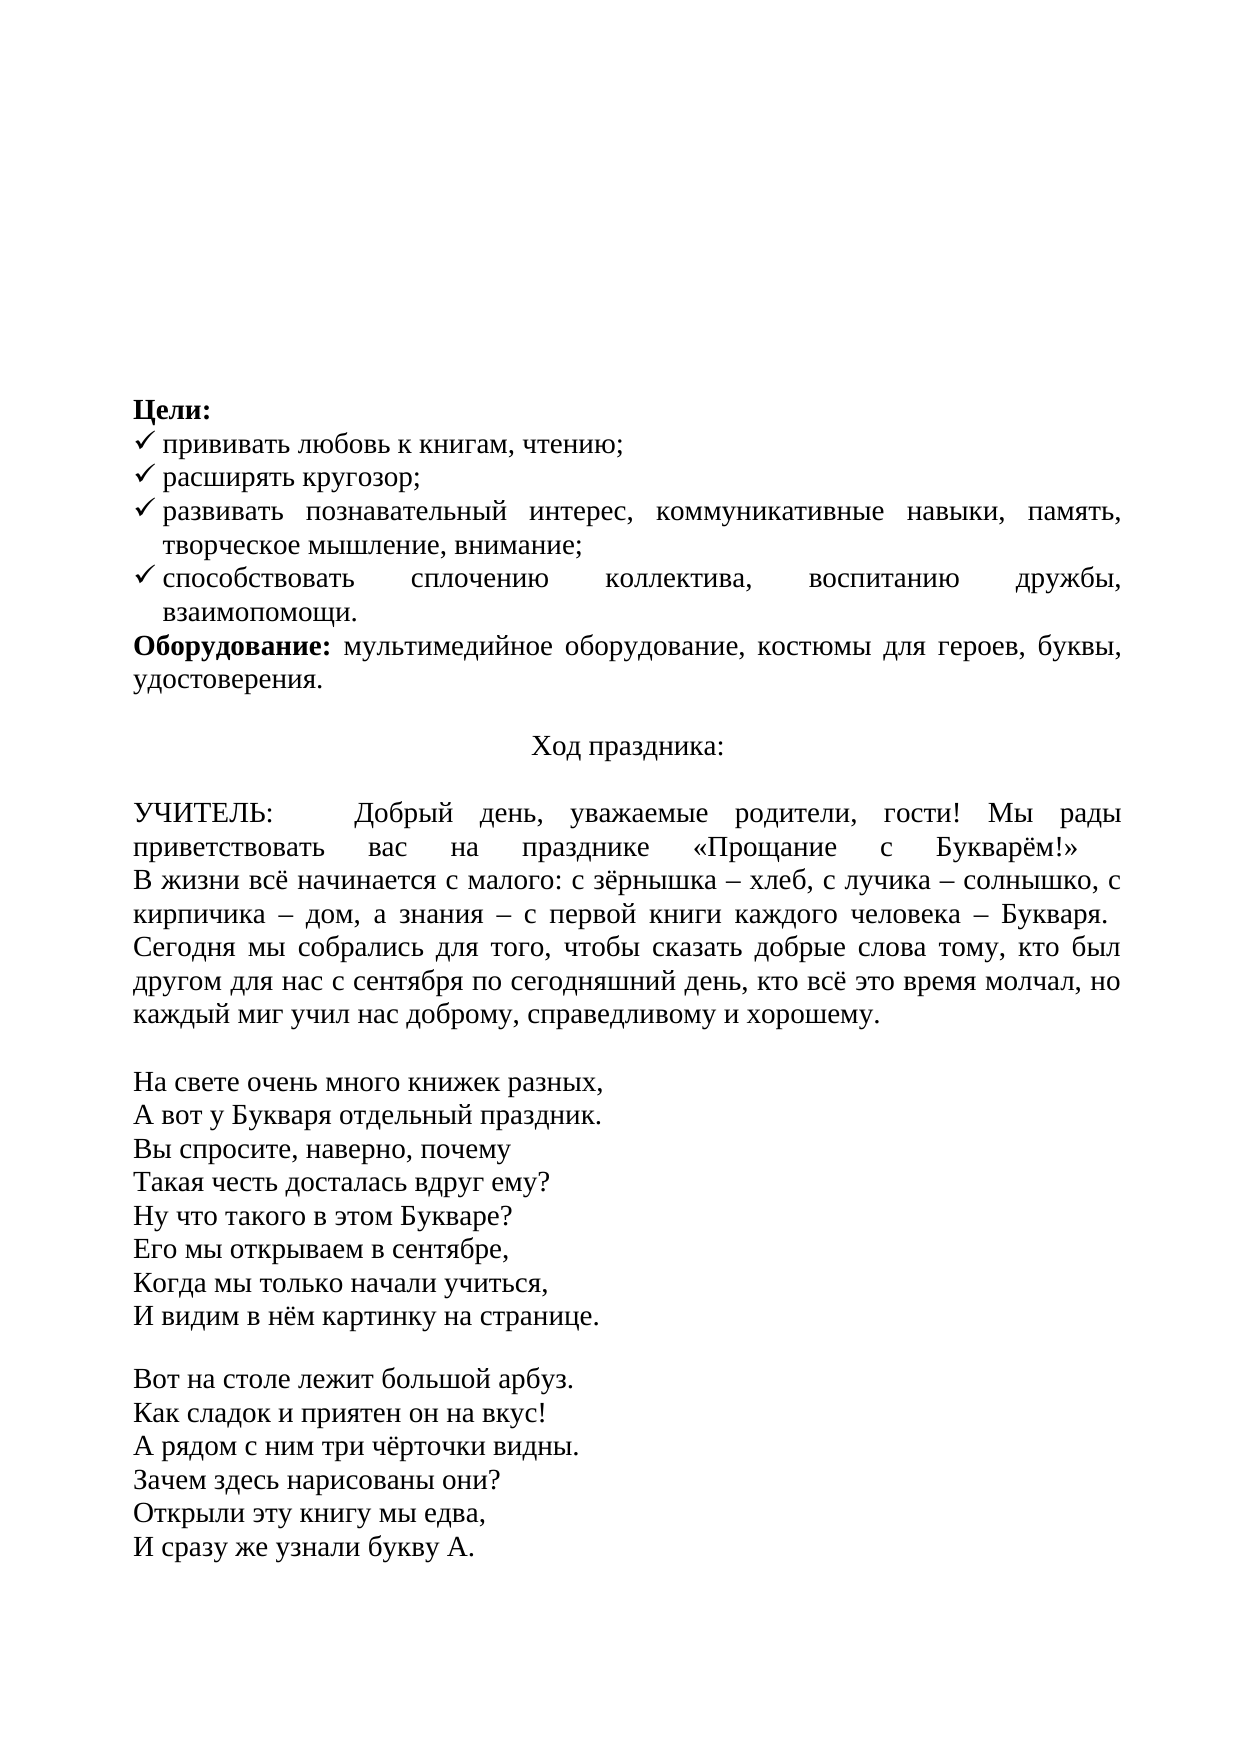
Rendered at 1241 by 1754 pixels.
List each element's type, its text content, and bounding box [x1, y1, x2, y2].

text Оборудование: мультимедийное оборудование, костюмы для героев, буквы, удостоверения. [133, 628, 1122, 695]
text На свете очень много книжек разных, А вот у Букваря отдельный праздник. Вы спросите, наверно, почему Такая честь досталась вдруг ему? Ну что такого в этом Букваре? Его мы открываем в сентябре, Когда мы только начали учиться, И видим в нём картинку на странице. [133, 1030, 1122, 1332]
list расширять кругозор; [133, 459, 1122, 493]
list прививать любовь к книгам, чтению; [133, 426, 1122, 459]
text УЧИТЕЛЬ: Добрый день, уважаемые родители, гости! Мы рады приветствовать вас на празднике «Прощание с Букварём!» В жизни всё начинается с малого: с зёрнышка – хлеб, с лучика – солнышко, с кирпичика – дом, а знания – с первой книги каждого человека – Букваря. Сегодня мы собрались для того, чтобы сказать добрые слова тому, кто был другом для нас с сентября по сегодняшний день, кто всё это время молчал, но каждый миг учил нас доброму, справедливому и хорошему. [133, 795, 1122, 1030]
list развивать познавательный интерес, коммуникативные навыки, память, творческое мышление, внимание; [133, 493, 1122, 560]
text Цели: [133, 392, 1122, 426]
text Ход праздника: [133, 728, 1122, 762]
text Вот на столе лежит большой арбуз. Как сладок и приятен он на вкус! А рядом с ним три чёрточки видны. Зачем здесь нарисованы они? Открыли эту книгу мы едва, И сразу же узнали букву А. [133, 1361, 1122, 1562]
list способствовать сплочению коллектива, воспитанию дружбы, взаимопомощи. [133, 560, 1122, 628]
